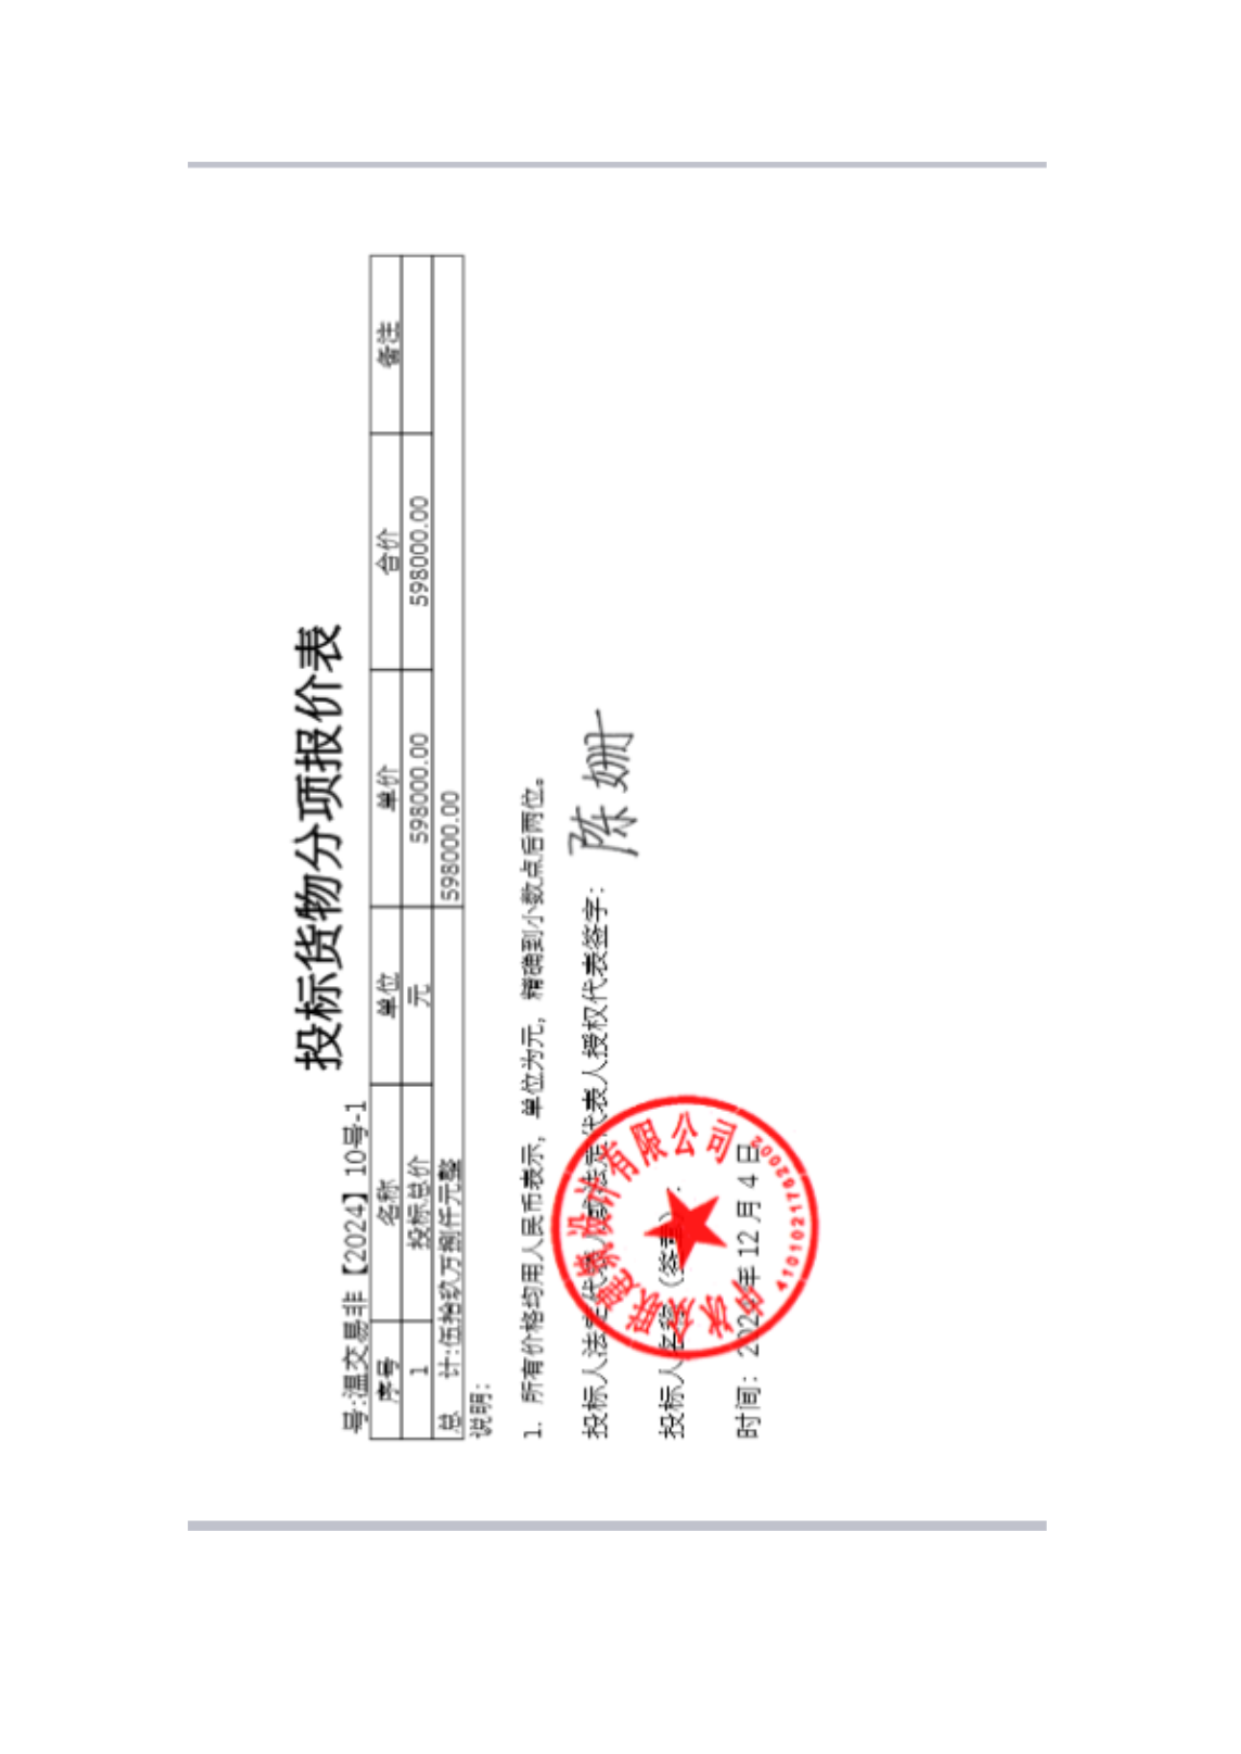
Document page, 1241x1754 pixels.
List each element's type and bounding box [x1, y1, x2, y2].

picture [188, 163, 1046, 1530]
